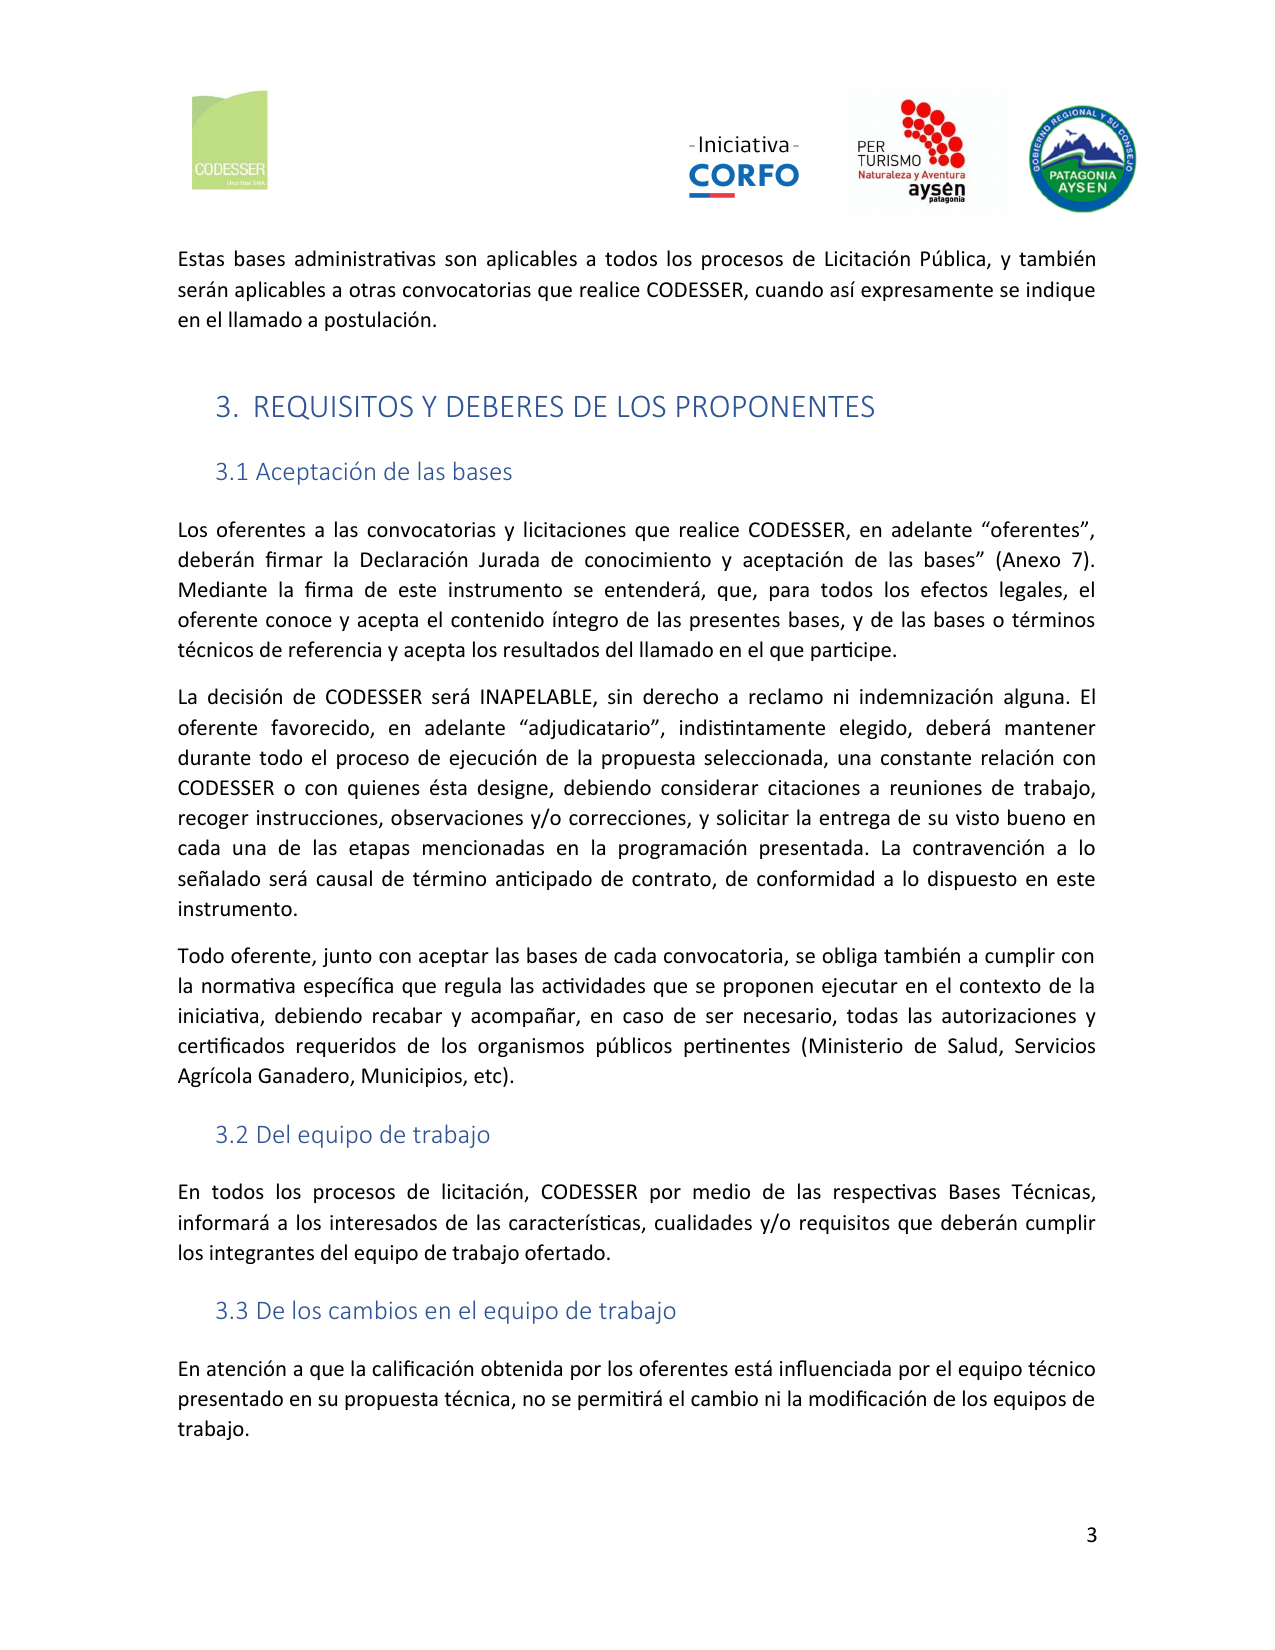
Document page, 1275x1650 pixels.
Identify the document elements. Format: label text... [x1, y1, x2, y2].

text Estas bases administrativas son aplicables a todos los procesos de Licitación Pública, y también serán aplicables a otras convocatorias que realice CODESSER, cuando así expresamente se indique en el llamado a postulación. [177, 244, 1098, 333]
picture [666, 118, 822, 217]
text Todo oferente, junto con aceptar las bases de cada convocatoria, se obliga también a cumplir con la normativa específica que regula las actividades que se proponen ejecutar en el contexto de la iniciativa, debiendo recabar y acompañar, en caso de ser necesario, todas las autorizaciones y certificados requeridos de los organismos públicos pertinentes (Ministerio de Salud, Servicios Agrícola Ganadero, Municipios, etc). [177, 941, 1098, 1089]
text En todos los procesos de licitación, CODESSER por medio de las respectivas Bases Técnicas, informará a los interesados de las características, cualidades y/o requisitos que deberán cumplir los integrantes del equipo de trabajo ofertado. [177, 1177, 1098, 1266]
subtitle De los cambios en el equipo de trabajo [215, 1293, 1098, 1326]
subtitle Del equipo de trabajo [215, 1117, 1098, 1150]
text Los oferentes a las convocatorias y licitaciones que realice CODESSER, en adelante “oferentes”, deberán firmar la Declaración Jurada de conocimiento y aceptación de las bases” (Anexo 7). Mediante la firma de este instrumento se entenderá, que, para todos los efectos legales, el oferente conoce y acepta el contenido íntegro de las presentes bases, y de las bases o términos técnicos de referencia y acepta los resultados del llamado en el que participe. [177, 515, 1098, 663]
picture [842, 87, 1148, 217]
text En atención a que la calificación obtenida por los oferentes está influenciada por el equipo técnico presentado en su propuesta técnica, no se permitirá el cambio ni la modificación de los equipos de trabajo. [177, 1354, 1098, 1442]
subtitle REQUISITOS Y DEBERES DE LOS PROPONENTES [215, 385, 1098, 426]
text La decisión de CODESSER será INAPELABLE, sin derecho a reclamo ni indemnización alguna. El oferente favorecido, en adelante “adjudicatario”, indistintamente elegido, deberá mantener durante todo el proceso de ejecución de la propuesta seleccionada, una constante relación con CODESSER o con quienes ésta designe, debiendo considerar citaciones a reuniones de trabajo, recoger instrucciones, observaciones y/o correcciones, y solicitar la entrega de su visto bueno en cada una de las etapas mencionadas en la programación presentada. La contravención a lo señalado será causal de término anticipado de contrato, de conformidad a lo dispuesto en este instrumento. [177, 682, 1098, 922]
picture [177, 73, 284, 217]
subtitle Aceptación de las bases [215, 454, 1098, 487]
